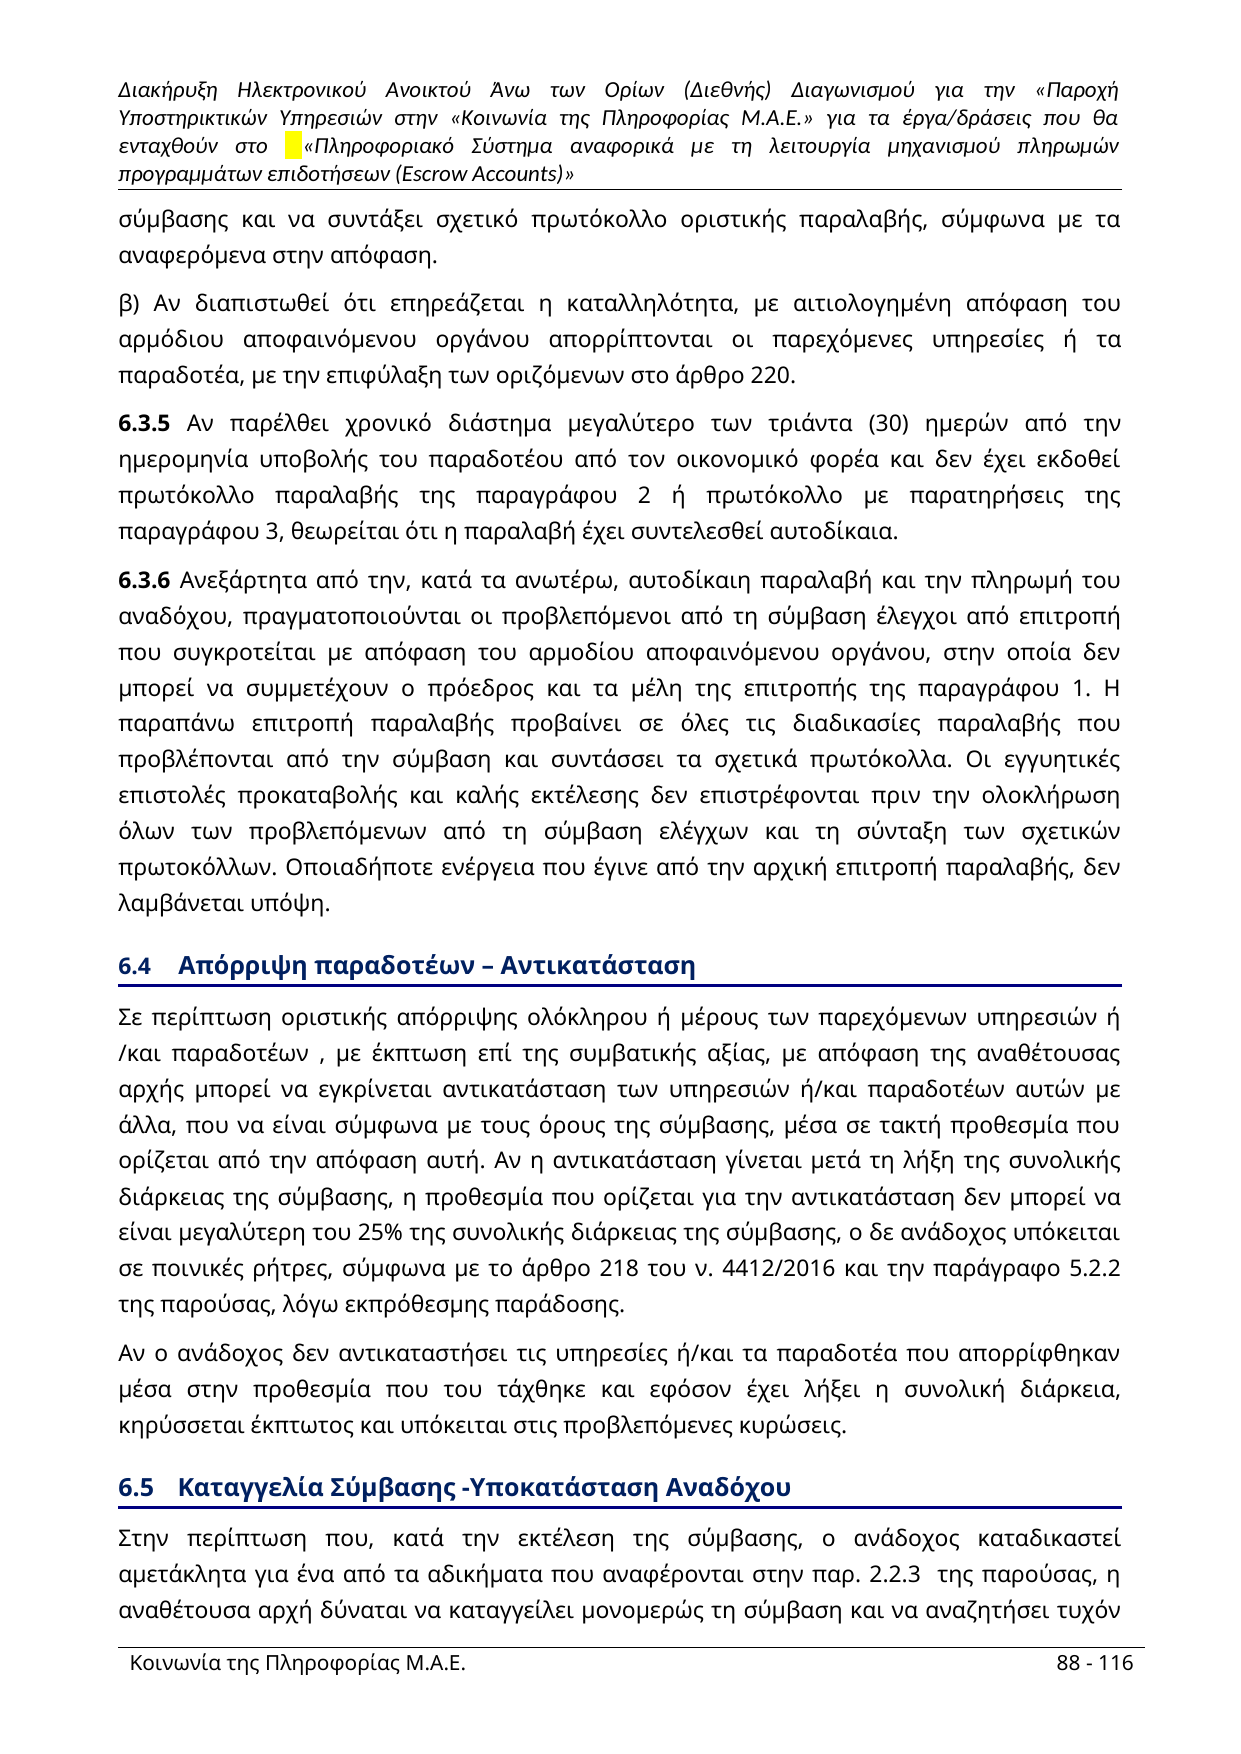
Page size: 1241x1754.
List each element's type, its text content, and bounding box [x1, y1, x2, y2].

subtitle Καταγγελία Σύμβασης -Υποκατάσταση Αναδόχου [118, 1469, 1122, 1506]
text 6.3.5 Αν παρέλθει χρονικό διάστημα μεγαλύτερο των τριάντα (30) ημερών από την ημερομηνία υποβολής του παραδοτέου από τον οικονομικό φορέα και δεν έχει εκδοθεί πρωτόκολλο παραλαβής της παραγράφου 2 ή πρωτόκολλο με παρατηρήσεις της παραγράφου 3, θεωρείται ότι η παραλαβή έχει συντελεσθεί αυτοδίκαια. [118, 407, 1122, 546]
text 6.3.6 Ανεξάρτητα από την, κατά τα ανωτέρω, αυτοδίκαιη παραλαβή και την πληρωμή του αναδόχου, πραγματοποιούνται οι προβλεπόμενοι από τη σύμβαση έλεγχοι από επιτροπή που συγκροτείται με απόφαση του αρμοδίου αποφαινόμενου οργάνου, στην οποία δεν μπορεί να συμμετέχουν ο πρόεδρος και τα μέλη της επιτροπής της παραγράφου 1. Η παραπάνω επιτροπή παραλαβής προβαίνει σε όλες τις διαδικασίες παραλαβής που προβλέπονται από την σύμβαση και συντάσσει τα σχετικά πρωτόκολλα. Οι εγγυητικές επιστολές προκαταβολής και καλής εκτέλεσης δεν επιστρέφονται πριν την ολοκλήρωση όλων των προβλεπόμενων από τη σύμβαση ελέγχων και τη σύνταξη των σχετικών πρωτοκόλλων. Οποιαδήποτε ενέργεια που έγινε από την αρχική επιτροπή παραλαβής, δεν λαμβάνεται υπόψη. [118, 564, 1122, 918]
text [118, 1522, 1122, 1625]
subtitle Απόρριψη παραδοτέων – Αντικατάσταση [118, 948, 1122, 984]
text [118, 203, 1122, 270]
text β) Αν διαπιστωθεί ότι επηρεάζεται η καταλληλότητα, με αιτιολογημένη απόφαση του αρμόδιου αποφαινόμενου οργάνου απορρίπτονται οι παρεχόμενες υπηρεσίες ή τα παραδοτέα, με την επιφύλαξη των οριζόμενων στο άρθρο 220. [118, 287, 1122, 390]
text Σε περίπτωση οριστικής απόρριψης ολόκληρου ή μέρους των παρεχόμενων υπηρεσιών ή /και παραδοτέων , με έκπτωση επί της συμβατικής αξίας, με απόφαση της αναθέτουσας αρχής μπορεί να εγκρίνεται αντικατάσταση των υπηρεσιών ή/και παραδοτέων αυτών με άλλα, που να είναι σύμφωνα με τους όρους της σύμβασης, μέσα σε τακτή προθεσμία που ορίζεται από την απόφαση αυτή. Αν η αντικατάσταση γίνεται μετά τη λήξη της συνολικής διάρκειας της σύμβασης, η προθεσμία που ορίζεται για την αντικατάσταση δεν μπορεί να είναι μεγαλύτερη του 25% της συνολικής διάρκειας της σύμβασης, ο δε ανάδοχος υπόκειται σε ποινικές ρήτρες, σύμφωνα με το άρθρο 218 του ν. 4412/2016 και την παράγραφο 5.2.2 της παρούσας, λόγω εκπρόθεσμης παράδοσης. [118, 1001, 1122, 1319]
text Αν ο ανάδοχος δεν αντικαταστήσει τις υπηρεσίες ή/και τα παραδοτέα που απορρίφθηκαν μέσα στην προθεσμία που του τάχθηκε και εφόσον έχει λήξει η συνολική διάρκεια, κηρύσσεται έκπτωτος και υπόκειται στις προβλεπόμενες κυρώσεις. [118, 1337, 1122, 1440]
